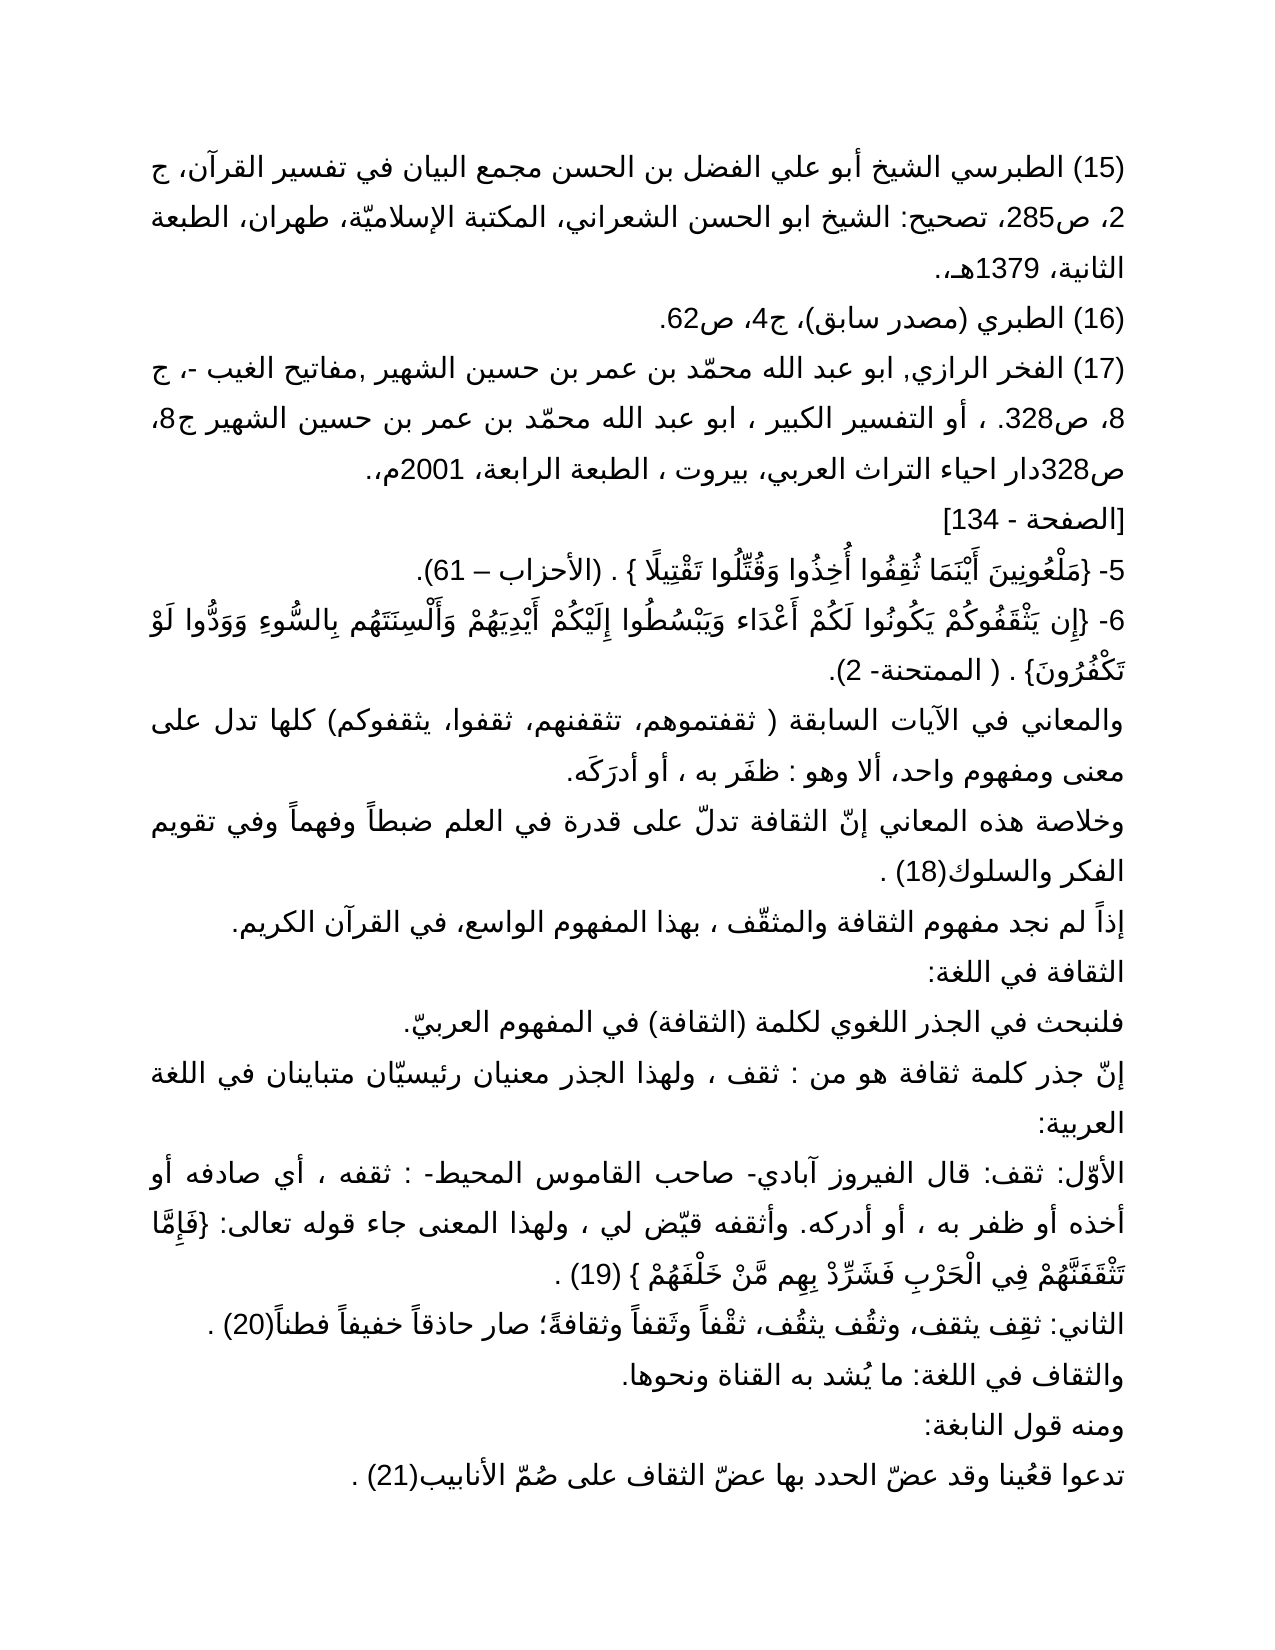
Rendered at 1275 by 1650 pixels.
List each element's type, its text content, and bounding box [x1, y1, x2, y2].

text وخلاصة هذه المعاني إنّ الثقافة تدلّ على قدرة في العلم ضبطاً وفهماً وفي تقويم الفكر والسلوك(18) . [150, 804, 1125, 888]
text فلنبحث في الجذر اللغوي لكلمة (الثقافة) في المفهوم العربيّ. [150, 1005, 1125, 1039]
text والمعاني في الآيات السابقة ( ثقفتموهم، تثقفنهم، ثقفوا، يثقفوكم) كلها تدل على معنى ومفهوم واحد، ألا وهو : ظفَر به ، أو أدرَكَه. [150, 703, 1125, 787]
text الأوّل: ثقف: قال الفيروز آبادي- صاحب القاموس المحيط- : ثقفه ، أي صادفه أو أخذه أو ظفر به ، أو أدركه. وأثقفه قيّض لي ، ولهذا المعنى جاء قوله تعالى: {فَإِمَّا تَثْقَفَنَّهُمْ فِي الْحَرْبِ فَشَرِّدْ بِهِم مَّنْ خَلْفَهُمْ } (19) . [150, 1156, 1125, 1290]
text تدعوا قعُينا وقد عضّ الحدد بها عضّ الثقاف على صُمّ الأنابيب(21) . [150, 1458, 1125, 1492]
text الثقافة في اللغة: [150, 955, 1125, 988]
text 6- {إِن يَثْقَفُوكُمْ يَكُونُوا لَكُمْ أَعْدَاء وَيَبْسُطُوا إِلَيْكُمْ أَيْدِيَهُمْ وَأَلْسِنَتَهُم بِالسُّوءِ وَوَدُّوا لَوْ تَكْفُرُونَ} . ( الممتحنة- 2). [150, 603, 1125, 687]
text 5- {مَلْعُونِينَ أَيْنَمَا ثُقِفُوا أُخِذُوا وَقُتِّلُوا تَقْتِيلًا } . (الأحزاب – 61). [150, 552, 1125, 586]
text إذاً لم نجد مفهوم الثقافة والمثقّف ، بهذا المفهوم الواسع، في القرآن الكريم. [150, 905, 1125, 938]
text (17) الفخر الرازي, ابو عبد الله محمّد بن عمر بن حسين الشهير ,مفاتيح الغيب -، ج8، ص328. ، أو التفسير الكبير ، ابو عبد الله محمّد بن عمر بن حسين الشهير ج8، ص328دار احياء التراث العربي، بيروت ، الطبعة الرابعة، 2001م،. [150, 351, 1125, 485]
text الثاني: ثقِف يثقف، وثقُف يثقُف، ثقْفاً وثَقفاً وثقافةً؛ صار حاذقاً خفيفاً فطناً(20) . [150, 1307, 1125, 1341]
text ومنه قول النابغة: [150, 1408, 1125, 1441]
text [الصفحة - 134] [150, 502, 1125, 536]
text (16) الطبري (مصدر سابق)، ج4، ص62. [150, 301, 1125, 334]
text (15) الطبرسي الشيخ أبو علي الفضل بن الحسن مجمع البيان في تفسير القرآن، ج2، ص285، تصحيح: الشيخ ابو الحسن الشعراني، المكتبة الإسلاميّة، طهران، الطبعة الثانية، 1379هـ،. [150, 150, 1125, 284]
text والثقاف في اللغة: ما يُشد به القناة ونحوها. [150, 1357, 1125, 1391]
text إنّ جذر كلمة ثقافة هو من : ثقف ، ولهذا الجذر معنيان رئيسيّان متباينان في اللغة العربية: [150, 1056, 1125, 1139]
